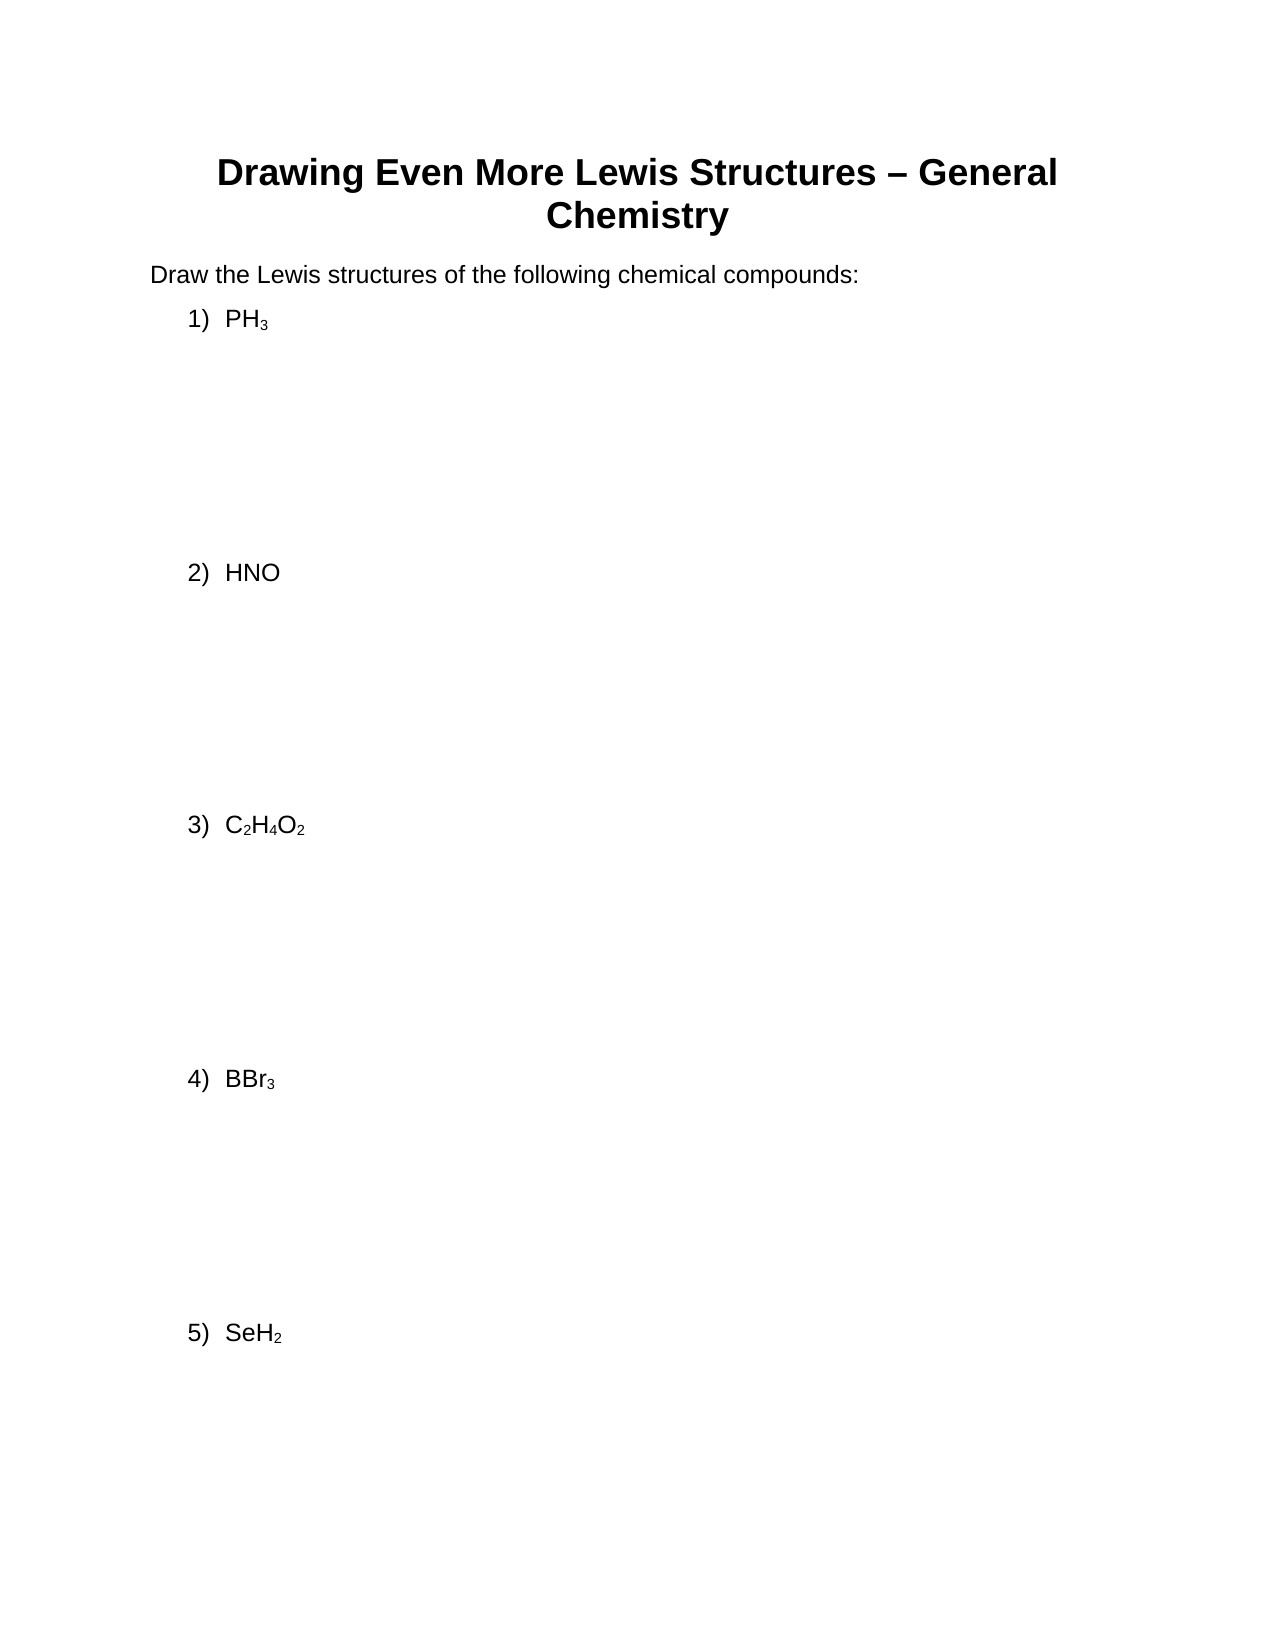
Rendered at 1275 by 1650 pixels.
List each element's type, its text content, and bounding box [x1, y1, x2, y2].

list HNO [187, 558, 1125, 587]
list BBr3 [187, 1064, 1125, 1093]
list SeH2 [187, 1318, 1125, 1347]
list PH3 [187, 304, 1125, 333]
list C2H4O2 [187, 810, 1125, 839]
text Drawing Even More Lewis Structures – General Chemistry [150, 150, 1125, 236]
text Draw the Lewis structures of the following chemical compounds: [150, 260, 1125, 289]
